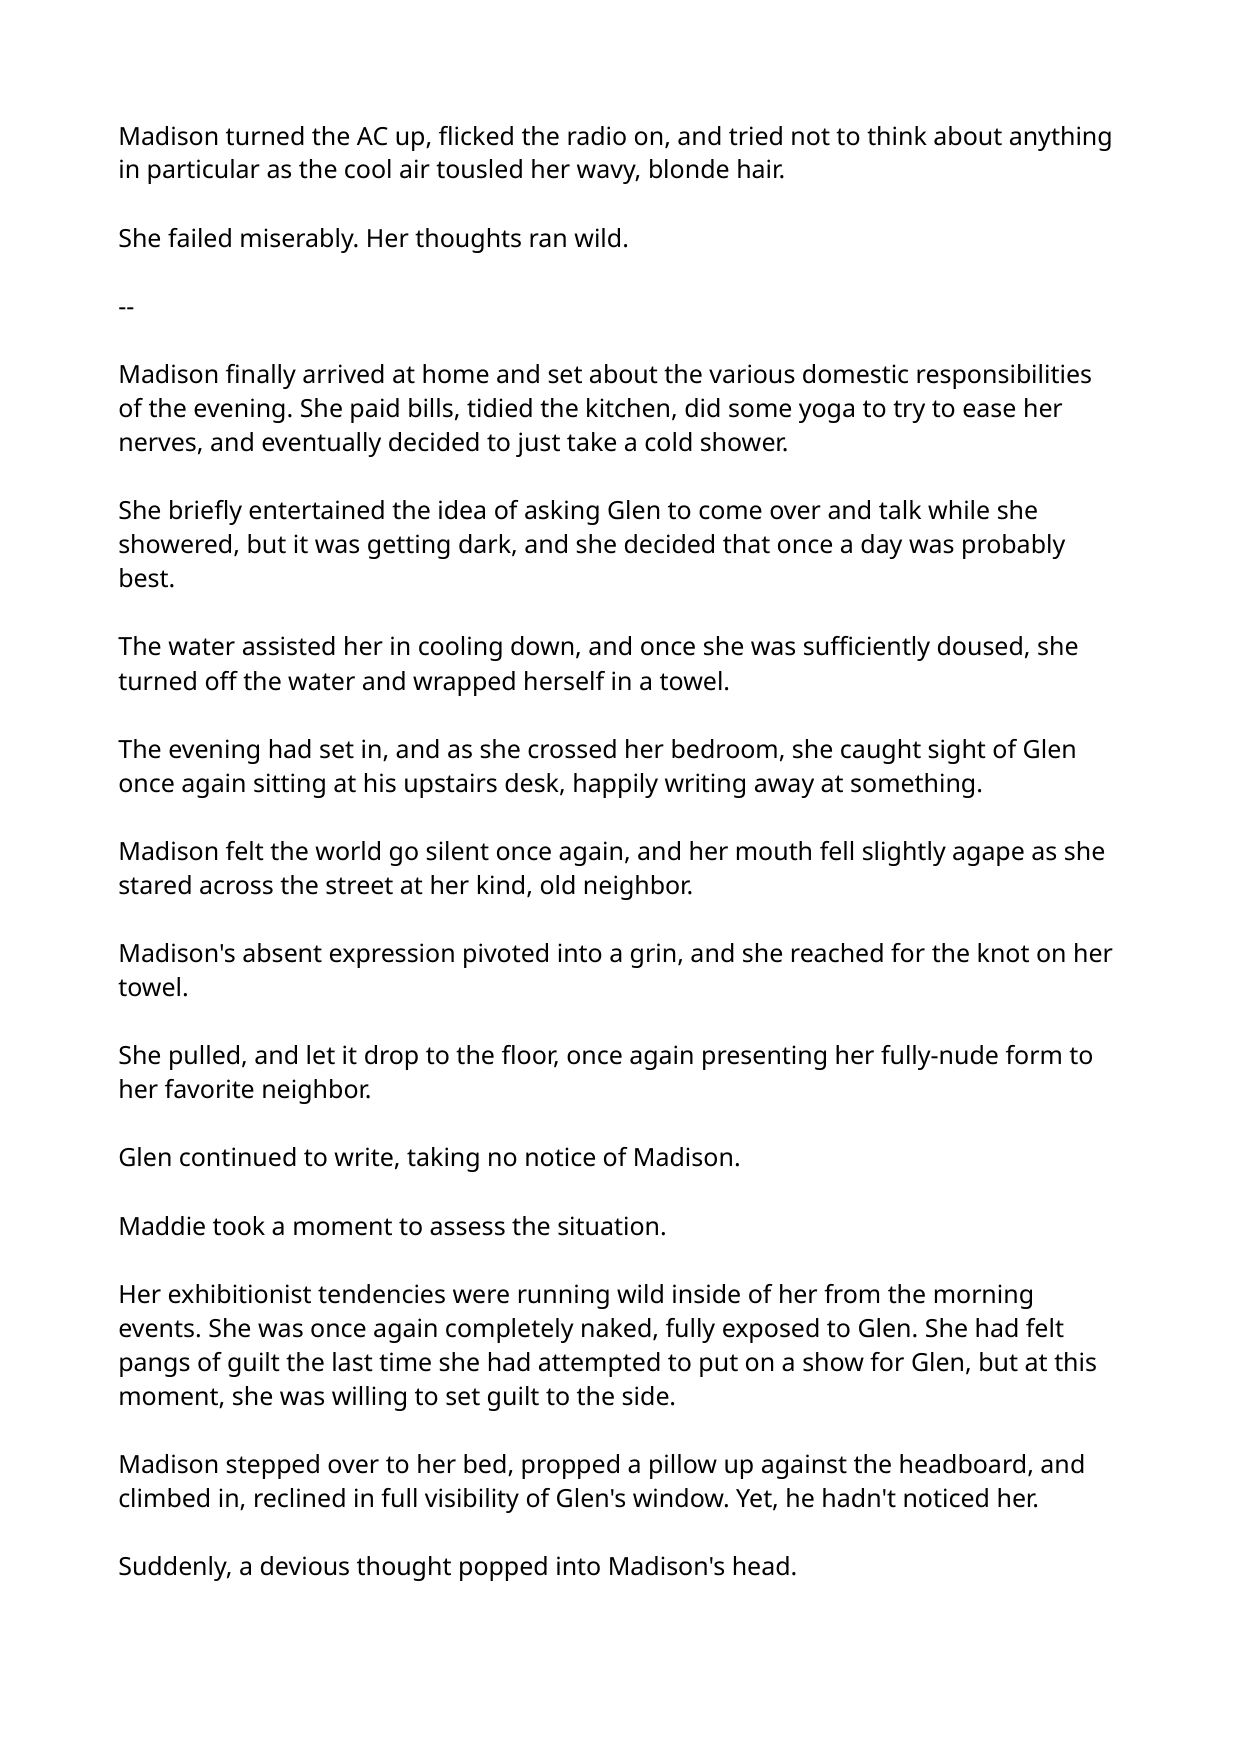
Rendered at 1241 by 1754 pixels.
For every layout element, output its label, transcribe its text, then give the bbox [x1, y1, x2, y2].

text Madison stepped over to her bed, propped a pillow up against the headboard, and climbed in, reclined in full visibility of Glen's window. Yet, he hadn't noticed her. [118, 1447, 1122, 1515]
text She briefly entertained the idea of asking Glen to come over and talk while she showered, but it was getting dark, and she decided that once a day was probably best. [118, 493, 1122, 595]
text Madison felt the world go silent once again, and her mouth fell slightly agape as she stared across the street at her kind, old neighbor. [118, 833, 1122, 902]
text Suddenly, a devious thought popped into Madison's head. [118, 1549, 1122, 1583]
text -- [118, 288, 1122, 322]
text She pulled, and let it drop to the floor, once again presenting her fully-nude form to her favorite neighbor. [118, 1038, 1122, 1106]
text She failed miserably. Her thoughts ran wild. [118, 220, 1122, 254]
text Madison finally arrived at home and set about the various domestic responsibilities of the evening. She paid bills, tidied the kitchen, did some yoga to try to ease her nerves, and eventually decided to just take a cold shower. [118, 357, 1122, 459]
text Glen continued to write, taking no notice of Madison. [118, 1140, 1122, 1174]
text The water assisted her in cooling down, and once she was sufficiently doused, she turned off the water and wrapped herself in a towel. [118, 629, 1122, 697]
text Madison turned the AC up, flicked the radio on, and tried not to think about anything in particular as the cool air tousled her wavy, blonde hair. [118, 118, 1122, 186]
text Madison's absent expression pivoted into a grin, and she reached for the knot on her towel. [118, 936, 1122, 1004]
text Her exhibitionist tendencies were running wild inside of her from the morning events. She was once again completely naked, fully exposed to Glen. She had felt pangs of guilt the last time she had attempted to put on a show for Glen, but at this moment, she was willing to set guilt to the side. [118, 1276, 1122, 1412]
text Maddie took a moment to assess the situation. [118, 1208, 1122, 1242]
text The evening had set in, and as she crossed her bedroom, she caught sight of Glen once again sitting at his upstairs desk, happily writing away at something. [118, 731, 1122, 799]
